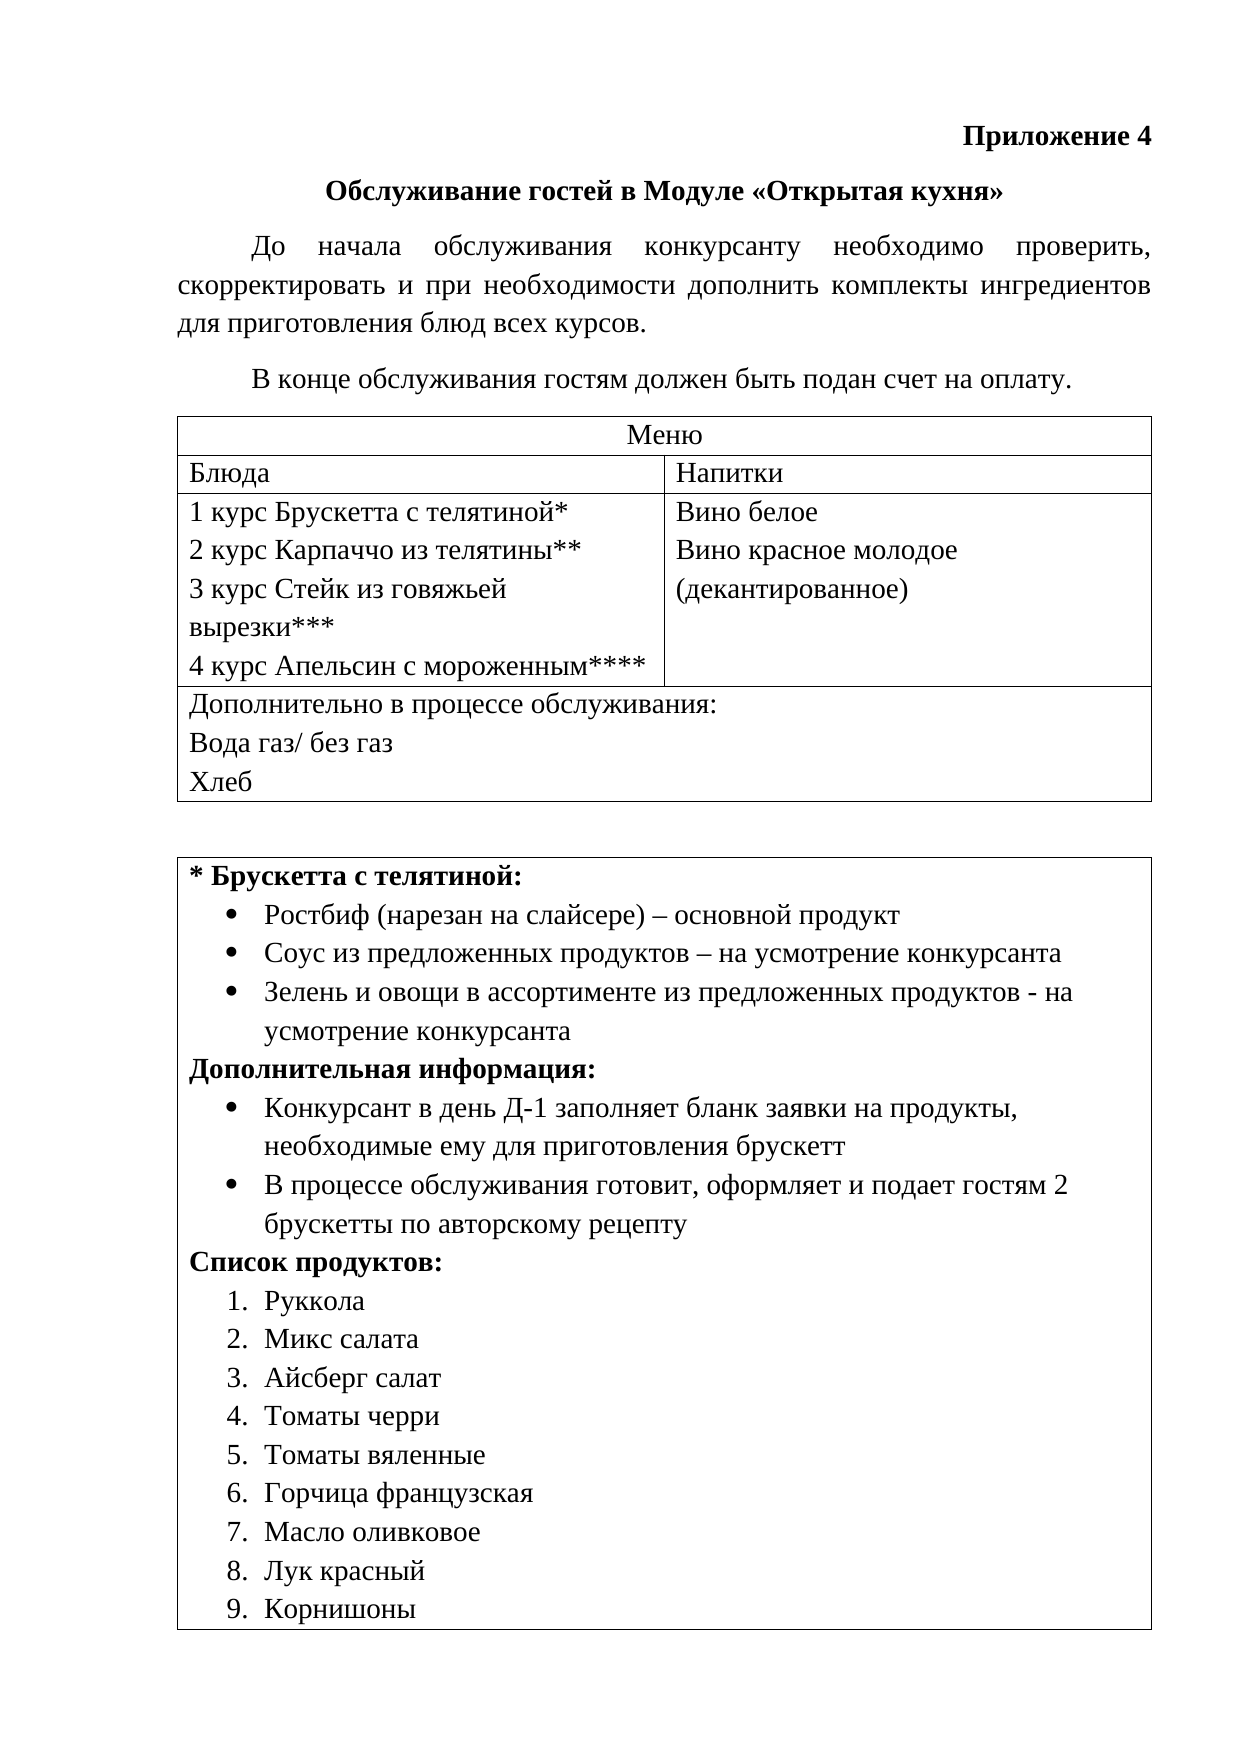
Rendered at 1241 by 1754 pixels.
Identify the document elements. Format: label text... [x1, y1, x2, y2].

text Приложение 4 [177, 118, 1152, 152]
table_header Меню [178, 417, 1151, 454]
table_cell 1 курс Брускетта с телятиной* 2 курс Карпаччо из телятины** 3 курс Стейк из говяжьей вырезки*** 4 курс Апельсин с мороженным**** [178, 494, 664, 686]
table_cell Блюда [178, 456, 664, 493]
table_cell Дополнительно в процессе обслуживания: Вода газ/ без газ Хлеб [178, 687, 1151, 801]
table_cell Вино белое Вино красное молодое (декантированное) [665, 494, 1151, 686]
text В конце обслуживания гостям должен быть подан счет на оплату. [177, 361, 1152, 394]
table_cell Напитки [665, 456, 1151, 493]
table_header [178, 858, 1151, 1628]
text До начала обслуживания конкурсанту необходимо проверить, скорректировать и при необходимости дополнить комплекты ингредиентов для приготовления блюд всех курсов. [177, 228, 1152, 339]
text Обслуживание гостей в Модуле «Открытая кухня» [177, 173, 1152, 207]
